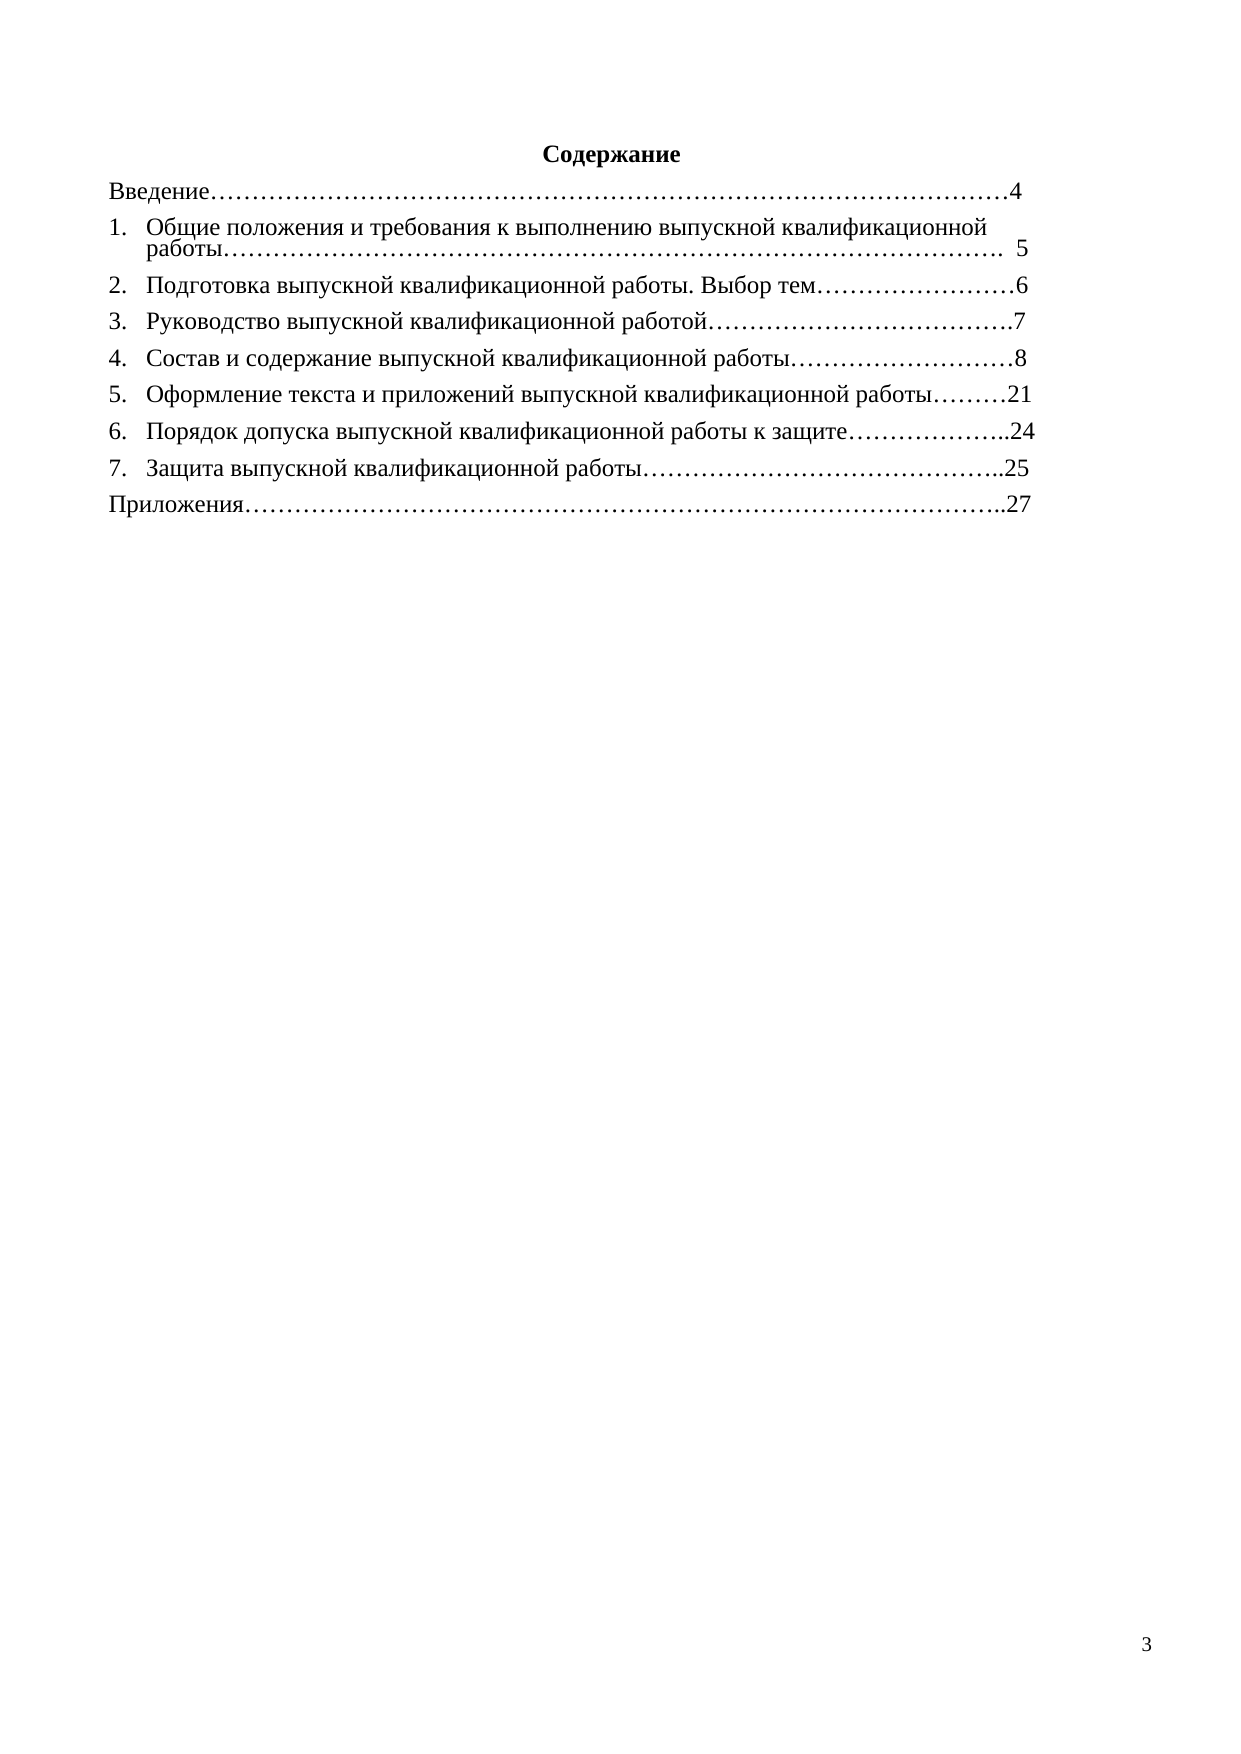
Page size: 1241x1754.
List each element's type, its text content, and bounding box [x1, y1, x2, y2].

list Руководство выпускной квалификационной работой……………………………….7 [479, 313, 1152, 334]
list Оформление текста и приложений выпускной квалификационной работы………21 [713, 386, 1152, 407]
list Порядок допуска выпускной квалификационной работы к защите………………..24 [108, 423, 526, 443]
list Подготовка выпускной квалификационной работы. Выбор тем……………………6 [108, 276, 467, 297]
list Руководство выпускной квалификационной работой……………………………….7 [108, 313, 477, 334]
list Общие положения и требования к выполнению выпускной квалификационной работы…………………………………………………………………………………. 5 [108, 219, 1152, 261]
text Содержание [71, 146, 1152, 167]
text Введение……………………………………………………………………………………4 [71, 182, 1152, 203]
text Приложения………………………………………………………………………………..27 [71, 496, 1152, 517]
list Порядок допуска выпускной квалификационной работы к защите………………..24 [528, 423, 1152, 443]
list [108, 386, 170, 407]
list Состав и содержание выпускной квалификационной работы………………………8 [108, 349, 569, 370]
list Состав и содержание выпускной квалификационной работы………………………8 [571, 349, 1152, 370]
list Оформление текста и приложений выпускной квалификационной работы………21 [172, 386, 711, 407]
list Защита выпускной квалификационной работы……………………………………..25 [108, 459, 421, 480]
list Защита выпускной квалификационной работы……………………………………..25 [423, 459, 1152, 480]
list Подготовка выпускной квалификационной работы. Выбор тем……………………6 [469, 276, 1152, 297]
